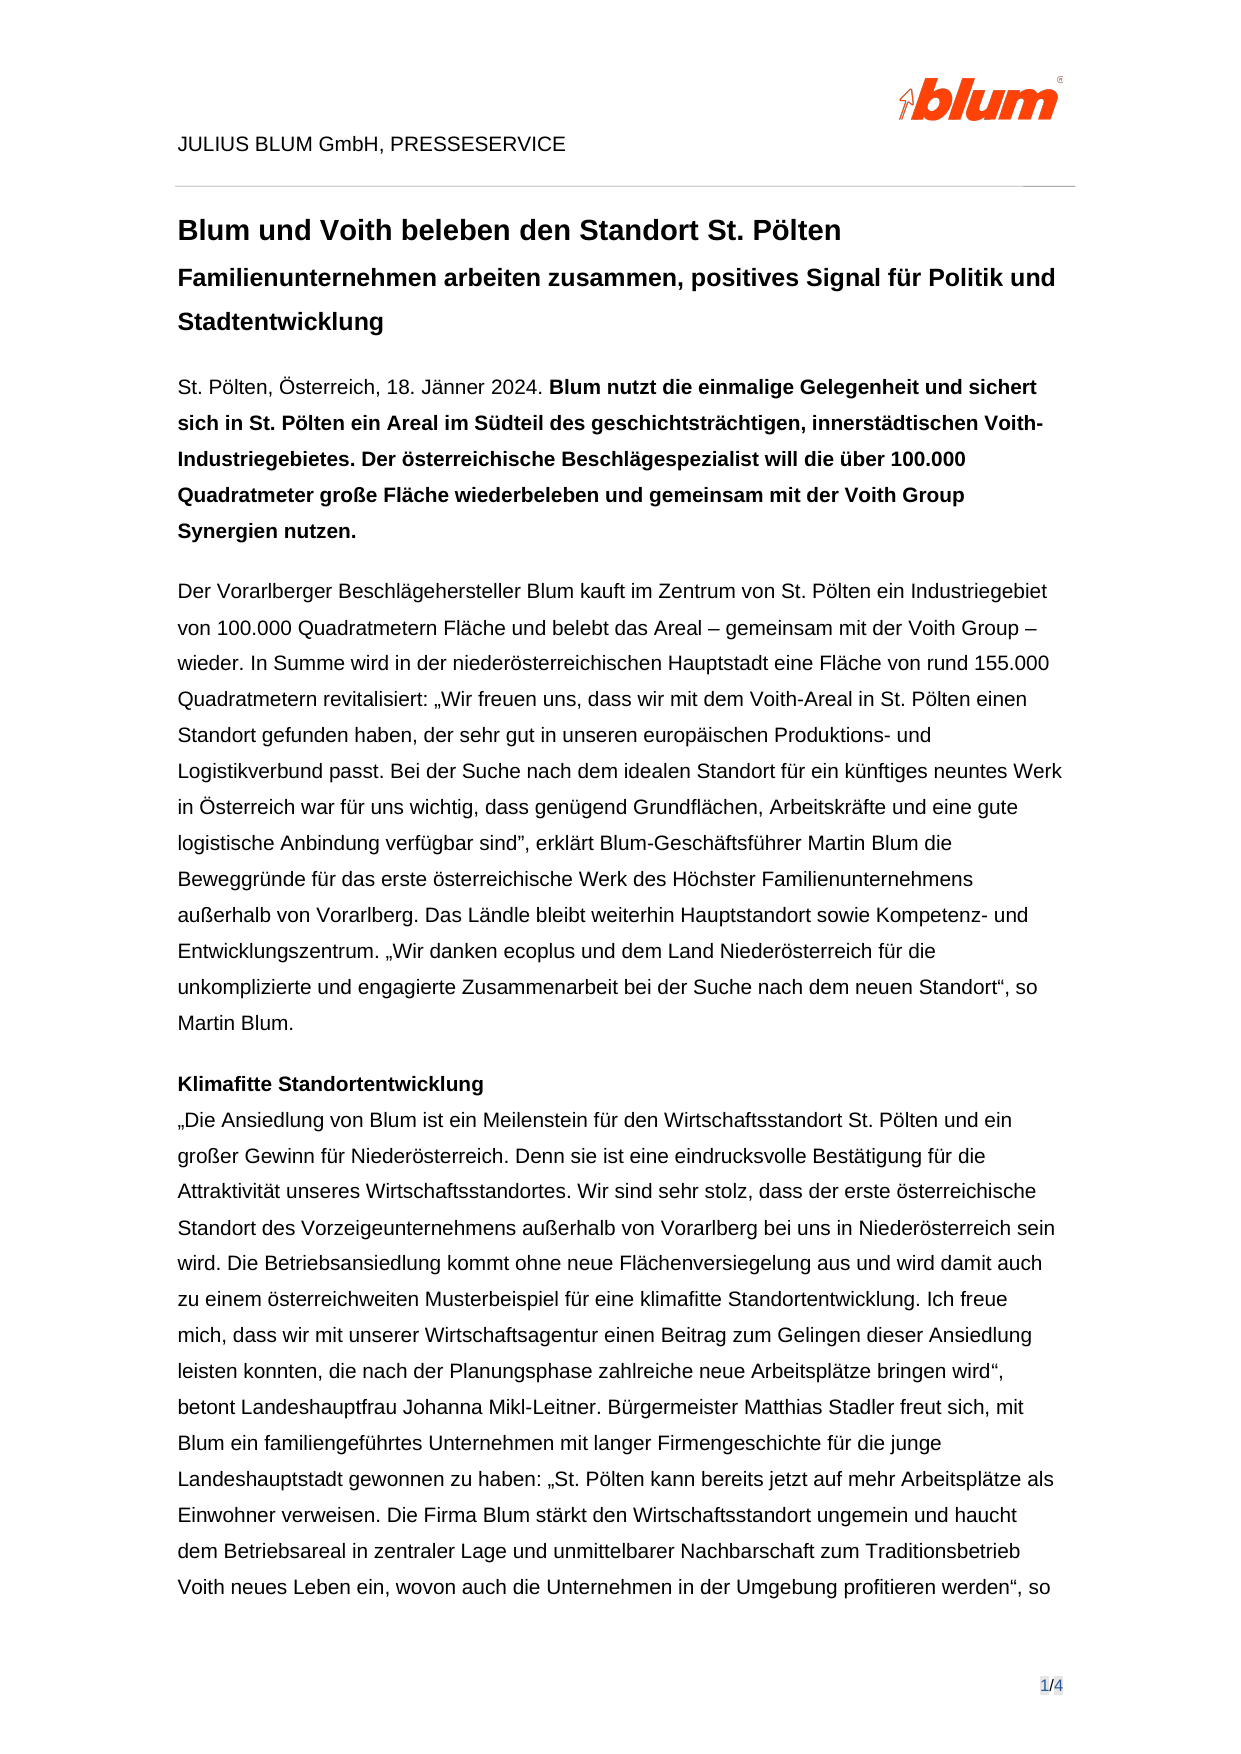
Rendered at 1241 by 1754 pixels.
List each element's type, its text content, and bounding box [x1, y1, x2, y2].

text Blum und Voith beleben den Standort St. Pölten [177, 213, 1063, 247]
text Der Vorarlberger Beschlägehersteller Blum kauft im Zentrum von St. Pölten ein Industriegebiet von 100.000 Quadratmetern Fläche und belebt das Areal – gemeinsam mit der Voith Group – wieder. In Summe wird in der niederösterreichischen Hauptstadt eine Fläche von rund 155.000 Quadratmetern revitalisiert: „Wir freuen uns, dass wir mit dem Voith-Areal in St. Pölten einen Standort gefunden haben, der sehr gut in unseren europäischen Produktions- und Logistikverbund passt. Bei der Suche nach dem idealen Standort für ein künftiges neuntes Werk in Österreich war für uns wichtig, dass genügend Grundflächen, Arbeitskräfte und eine gute logistische Anbindung verfügbar sind”, erklärt Blum-Geschäftsführer Martin Blum die Beweggründe für das erste österreichische Werk des Höchster Familienunternehmens außerhalb von Vorarlberg. Das Ländle bleibt weiterhin Hauptstandort sowie Kompetenz- und Entwicklungszentrum. „Wir danken ecoplus und dem Land Niederösterreich für die unkomplizierte und engagierte Zusammenarbeit bei der Suche nach dem neuen Standort“, so Martin Blum. [177, 579, 1063, 1034]
picture [899, 76, 1064, 121]
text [177, 1072, 1063, 1599]
text St. Pölten, Österreich, 18. Jänner 2024. Blum nutzt die einmalige Gelegenheit und sichert sich in St. Pölten ein Areal im Südteil des geschichtsträchtigen, innerstädtischen Voith-Industriegebietes. Der österreichische Beschlägespezialist will die über 100.000 Quadratmeter große Fläche wiederbeleben und gemeinsam mit der Voith Group Synergien nutzen. [177, 375, 1063, 542]
text Familienunternehmen arbeiten zusammen, positives Signal für Politik und Stadtentwicklung [177, 263, 1063, 335]
